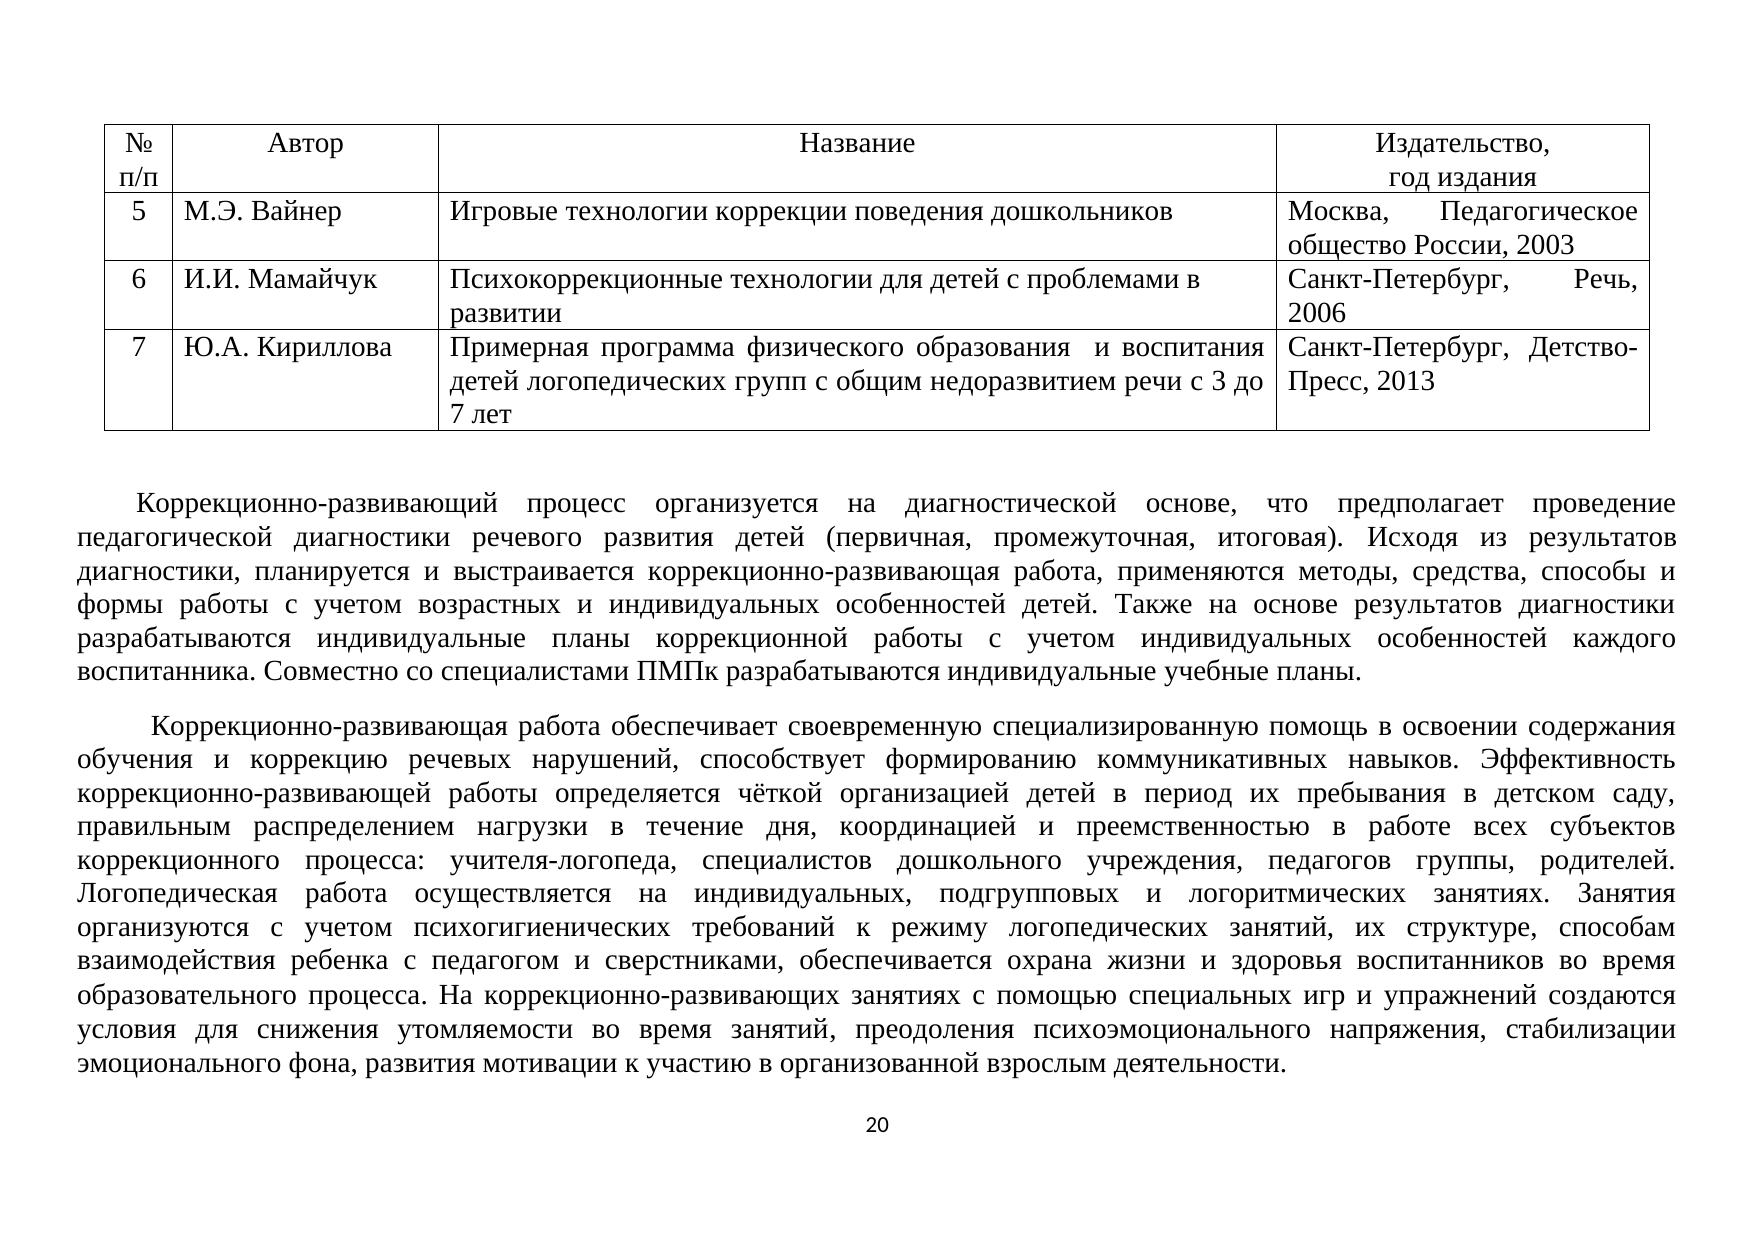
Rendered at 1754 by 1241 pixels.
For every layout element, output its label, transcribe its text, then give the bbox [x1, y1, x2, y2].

table_cell Ю.А. Кириллова [173, 330, 438, 430]
text Коррекционно-развивающая работа обеспечивает своевременную специализированную помощь в освоении содержания обучения и коррекцию речевых нарушений, способствует формированию коммуникативных навыков. Эффективность коррекционно-развивающей работы определяется чёткой организацией детей в период их пребывания в детском саду, правильным распределением нагрузки в течение дня, координацией и преемственностью в работе всех субъектов коррекционного процесса: учителя-логопеда, специалистов дошкольного учреждения, педагогов группы, родителей. Логопедическая работа осуществляется на индивидуальных, подгрупповых и логоритмических занятиях. Занятия организуются с учетом психогигиенических требований к режиму логопедических занятий, их структуре, способам взаимодействия ребенка с педагогом и сверстниками, обеспечивается охрана жизни и здоровья воспитанников во время образовательного процесса. На коррекционно-развивающих занятиях с помощью специальных игр и упражнений создаются условия для снижения утомляемости во время занятий, преодоления психоэмоционального напряжения, стабилизации эмоционального фона, развития мотивации к участию в организованной взрослым деятельности. [77, 708, 1677, 1079]
table_cell Примерная программа физического образования и воспитания детей логопедических групп с общим недоразвитием речи с 3 до 7 лет [439, 330, 1276, 430]
table_cell Санкт-Петербург, Речь, 2006 [1277, 261, 1649, 328]
table_header Автор [173, 125, 438, 192]
table_header Издательство, год издания [1277, 125, 1649, 192]
table_cell Санкт-Петербург, Детство-Пресс, 2013 [1277, 330, 1649, 430]
table_cell М.Э. Вайнер [173, 193, 438, 260]
table_header Название [439, 125, 1276, 192]
table_header № п/п [105, 125, 172, 192]
table_cell 5 [105, 193, 172, 260]
table_cell Игровые технологии коррекции поведения дошкольников [439, 193, 1276, 260]
table_cell И.И. Мамайчук [173, 261, 438, 328]
table_cell 7 [105, 330, 172, 430]
table_cell 6 [105, 261, 172, 328]
table_cell Психокоррекционные технологии для детей с проблемами в развитии [439, 261, 1276, 328]
table_cell Москва, Педагогическое общество России, 2003 [1277, 193, 1649, 260]
text Коррекционно-развивающий процесс организуется на диагностической основе, что предполагает проведение педагогической диагностики речевого развития детей (первичная, промежуточная, итоговая). Исходя из результатов диагностики, планируется и выстраивается коррекционно-развивающая работа, применяются методы, средства, способы и формы работы с учетом возрастных и индивидуальных особенностей детей. Также на основе результатов диагностики разрабатываются индивидуальные планы коррекционной работы с учетом индивидуальных особенностей каждого воспитанника. Совместно со специалистами ПМПк разрабатываются индивидуальные учебные планы. [77, 486, 1677, 687]
